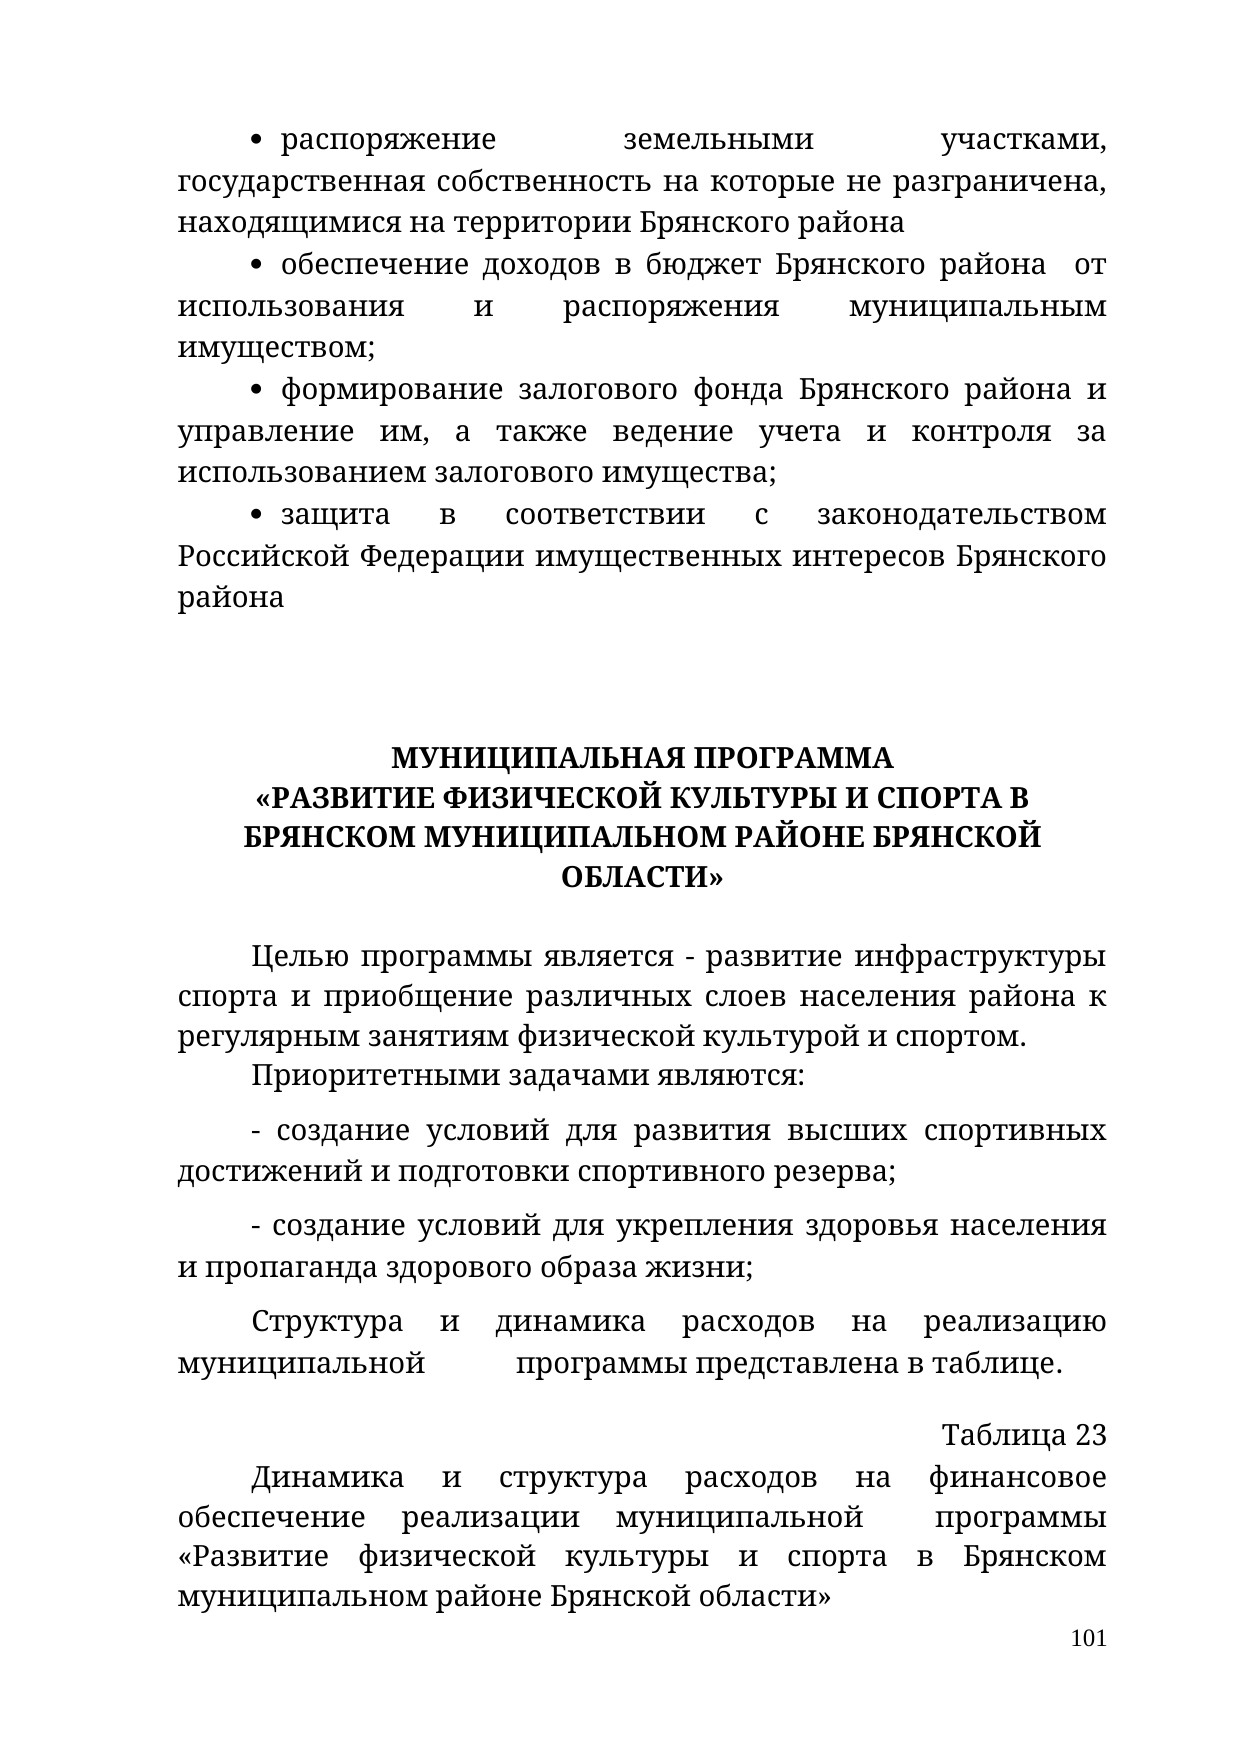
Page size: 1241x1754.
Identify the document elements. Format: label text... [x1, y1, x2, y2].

text - создание условий для укрепления здоровья населения и пропаганда здорового образа жизни; [177, 1205, 1107, 1286]
text Таблица 23 [177, 1384, 1107, 1454]
list распоряжение земельными участками, государственная собственность на которые не разграничена, находящимися на территории Брянского района [177, 118, 1107, 241]
list формирование залогового фонда Брянского района и управление им, а также ведение учета и контроля за использованием залогового имущества; [177, 368, 1107, 491]
text - создание условий для развития высших спортивных достижений и подготовки спортивного резерва; [177, 1109, 1107, 1190]
text Целью программы является - развитие инфраструктуры спорта и приобщение различных слоев населения района к регулярным занятиям физической культурой и спортом. [177, 936, 1107, 1055]
text Приоритетными задачами являются: [177, 1055, 1107, 1094]
text Динамика и структура расходов на финансовое обеспечение реализации муниципальной программы «Развитие физической культуры и спорта в Брянском муниципальном районе Брянской области» [177, 1456, 1107, 1615]
text «РАЗВИТИЕ ФИЗИЧЕСКОЙ КУЛЬТУРЫ И СПОРТА В БРЯНСКОМ МУНИЦИПАЛЬНОМ РАЙОНЕ БРЯНСКОЙ ОБЛАСТИ» [177, 777, 1107, 896]
text Структура и динамика расходов на реализацию муниципальной программы представлена в таблице. [177, 1301, 1107, 1382]
list защита в соответствии с законодательством Российской Федерации имущественных интересов Брянского района [177, 493, 1107, 616]
list обеспечение доходов в бюджет Брянского района от использования и распоряжения муниципальным имуществом; [177, 243, 1107, 366]
text МУНИЦИПАЛЬНАЯ ПРОГРАММА [177, 737, 1107, 777]
